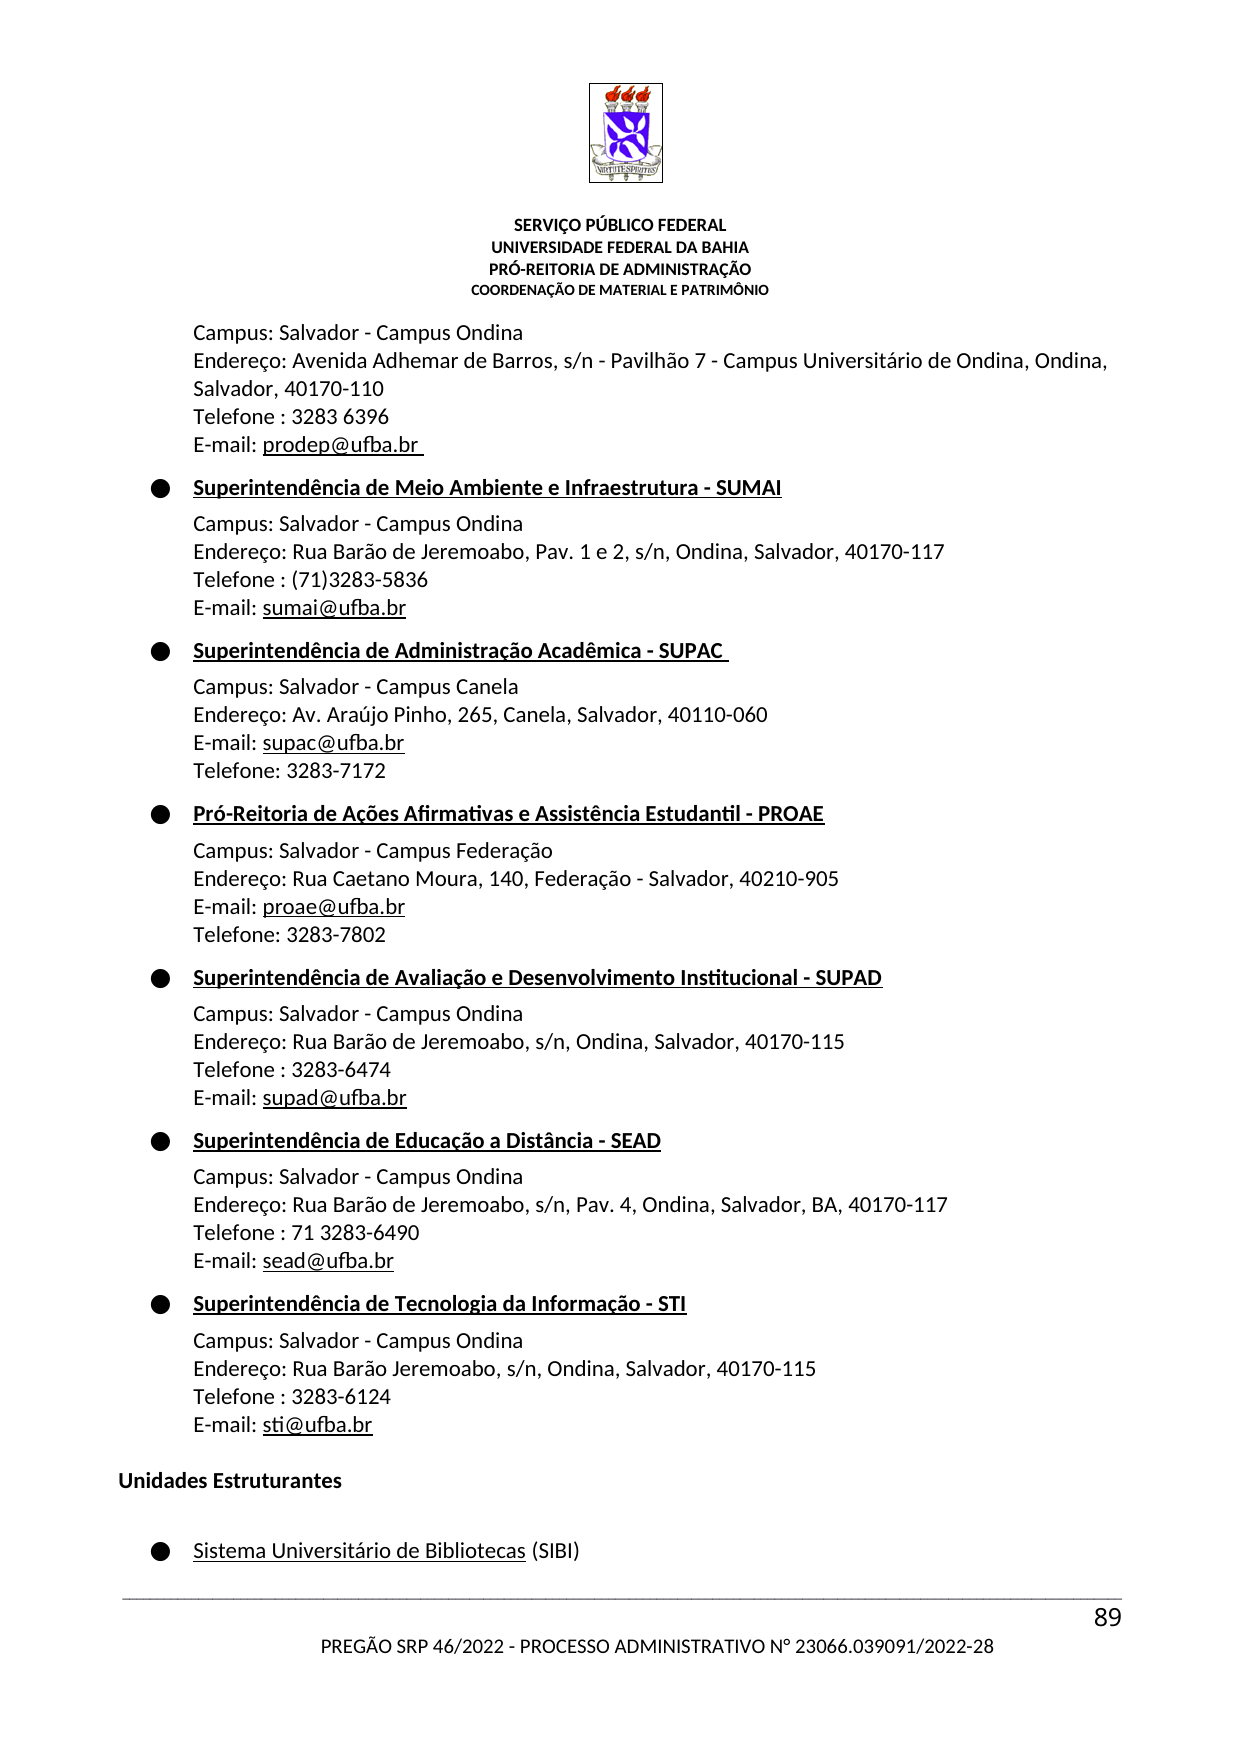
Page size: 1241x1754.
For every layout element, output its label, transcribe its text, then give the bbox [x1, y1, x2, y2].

text E-mail: prodep@ufba.br [193, 430, 1122, 458]
text E-mail: sti@ufba.br [193, 1410, 1122, 1438]
text Campus: Salvador - Campus Ondina [193, 1162, 1122, 1191]
text Telefone : 3283 6396 [193, 402, 1122, 430]
text Telefone : 3283-6474 [193, 1055, 1122, 1083]
text Telefone : 3283-6124 [193, 1382, 1122, 1410]
text Campus: Salvador - Campus Ondina [193, 999, 1122, 1027]
text Campus: Salvador - Campus Federação [193, 836, 1122, 864]
text E-mail: supad@ufba.br [193, 1083, 1122, 1111]
text Campus: Salvador - Campus Ondina [193, 318, 1122, 346]
picture [590, 84, 662, 182]
list Superintendência de Administração Acadêmica - SUPAC [149, 621, 1122, 672]
list Superintendência de Meio Ambiente e Infraestrutura - SUMAI [149, 458, 1122, 509]
text Campus: Salvador - Campus Canela [193, 672, 1122, 701]
text Endereço: Rua Barão de Jeremoabo, s/n, Pav. 4, Ondina, Salvador, BA, 40170-117 [193, 1191, 1122, 1218]
text Endereço: Rua Caetano Moura, 140, Federação - Salvador, 40210-905 [193, 864, 1122, 892]
list Sistema Universitário de Bibliotecas (SIBI) [149, 1522, 1122, 1573]
list Superintendência de Tecnologia da Informação - STI [149, 1274, 1122, 1326]
text Unidades Estruturantes [118, 1466, 1122, 1494]
text Campus: Salvador - Campus Ondina [193, 509, 1122, 537]
list Superintendência de Avaliação e Desenvolvimento Institucional - SUPAD [149, 948, 1122, 999]
text Telefone: 3283-7802 [193, 920, 1122, 948]
text E-mail: sumai@ufba.br [193, 593, 1122, 621]
list Superintendência de Educação a Distância - SEAD [149, 1111, 1122, 1162]
text E-mail: supac@ufba.br [193, 728, 1122, 757]
text Endereço: Avenida Adhemar de Barros, s/n - Pavilhão 7 - Campus Universitário de Ondina, Ondina, Salvador, 40170-110 [193, 346, 1122, 402]
text Endereço: Rua Barão Jeremoabo, s/n, Ondina, Salvador, 40170-115 [193, 1354, 1122, 1382]
text Campus: Salvador - Campus Ondina [193, 1326, 1122, 1354]
text E-mail: sead@ufba.br [193, 1247, 1122, 1274]
text Telefone: 3283-7172 [193, 757, 1122, 784]
text Endereço: Rua Barão de Jeremoabo, Pav. 1 e 2, s/n, Ondina, Salvador, 40170-117 [193, 537, 1122, 565]
list Pró-Reitoria de Ações Afirmativas e Assistência Estudantil - PROAE [149, 784, 1122, 836]
text E-mail: proae@ufba.br [193, 892, 1122, 920]
text Endereço: Av. Araújo Pinho, 265, Canela, Salvador, 40110-060 [193, 701, 1122, 728]
text Telefone : (71)3283-5836 [193, 565, 1122, 593]
text Telefone : 71 3283-6490 [193, 1218, 1122, 1247]
text Endereço: Rua Barão de Jeremoabo, s/n, Ondina, Salvador, 40170-115 [193, 1027, 1122, 1055]
